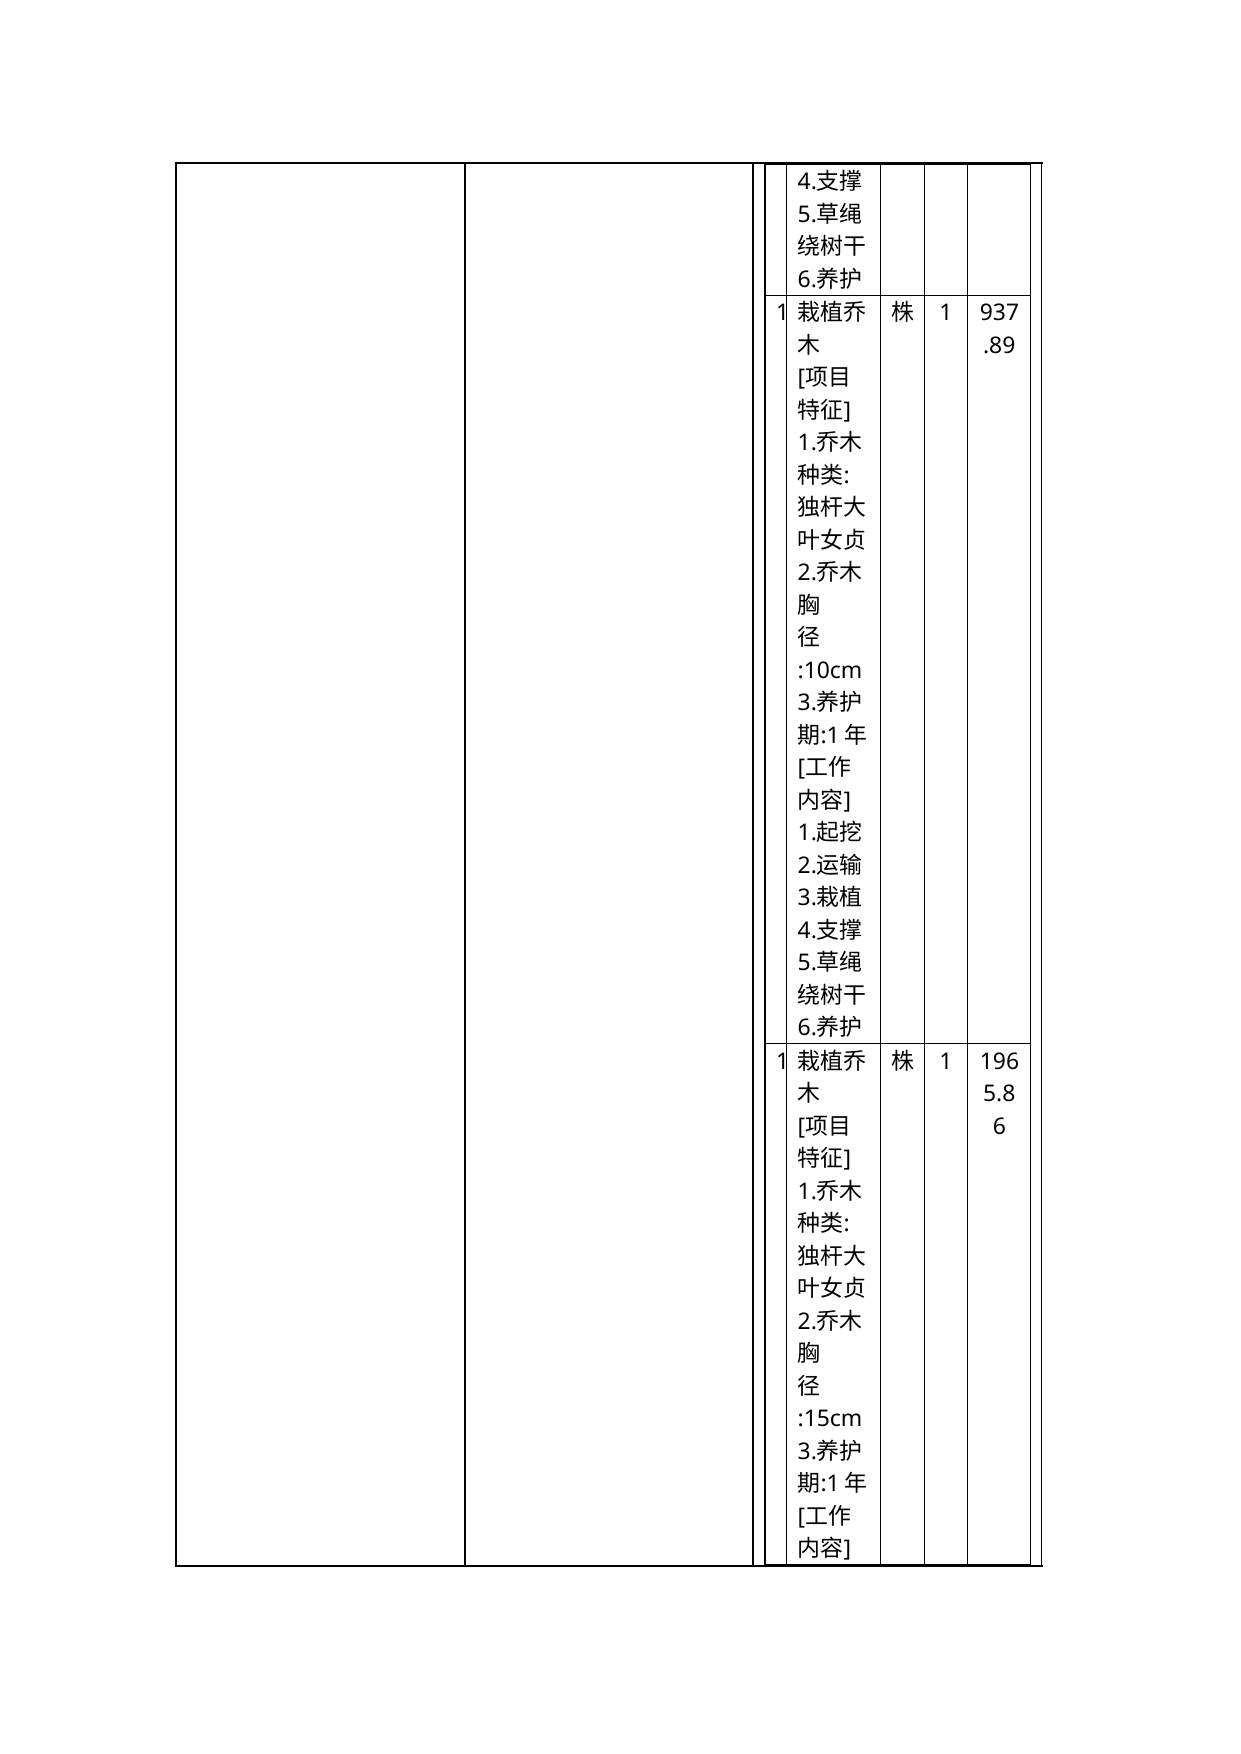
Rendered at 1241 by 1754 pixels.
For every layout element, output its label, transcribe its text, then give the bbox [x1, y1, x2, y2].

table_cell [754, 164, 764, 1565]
table_cell [177, 164, 464, 1565]
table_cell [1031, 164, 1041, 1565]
table_cell 1 [466, 164, 752, 1565]
